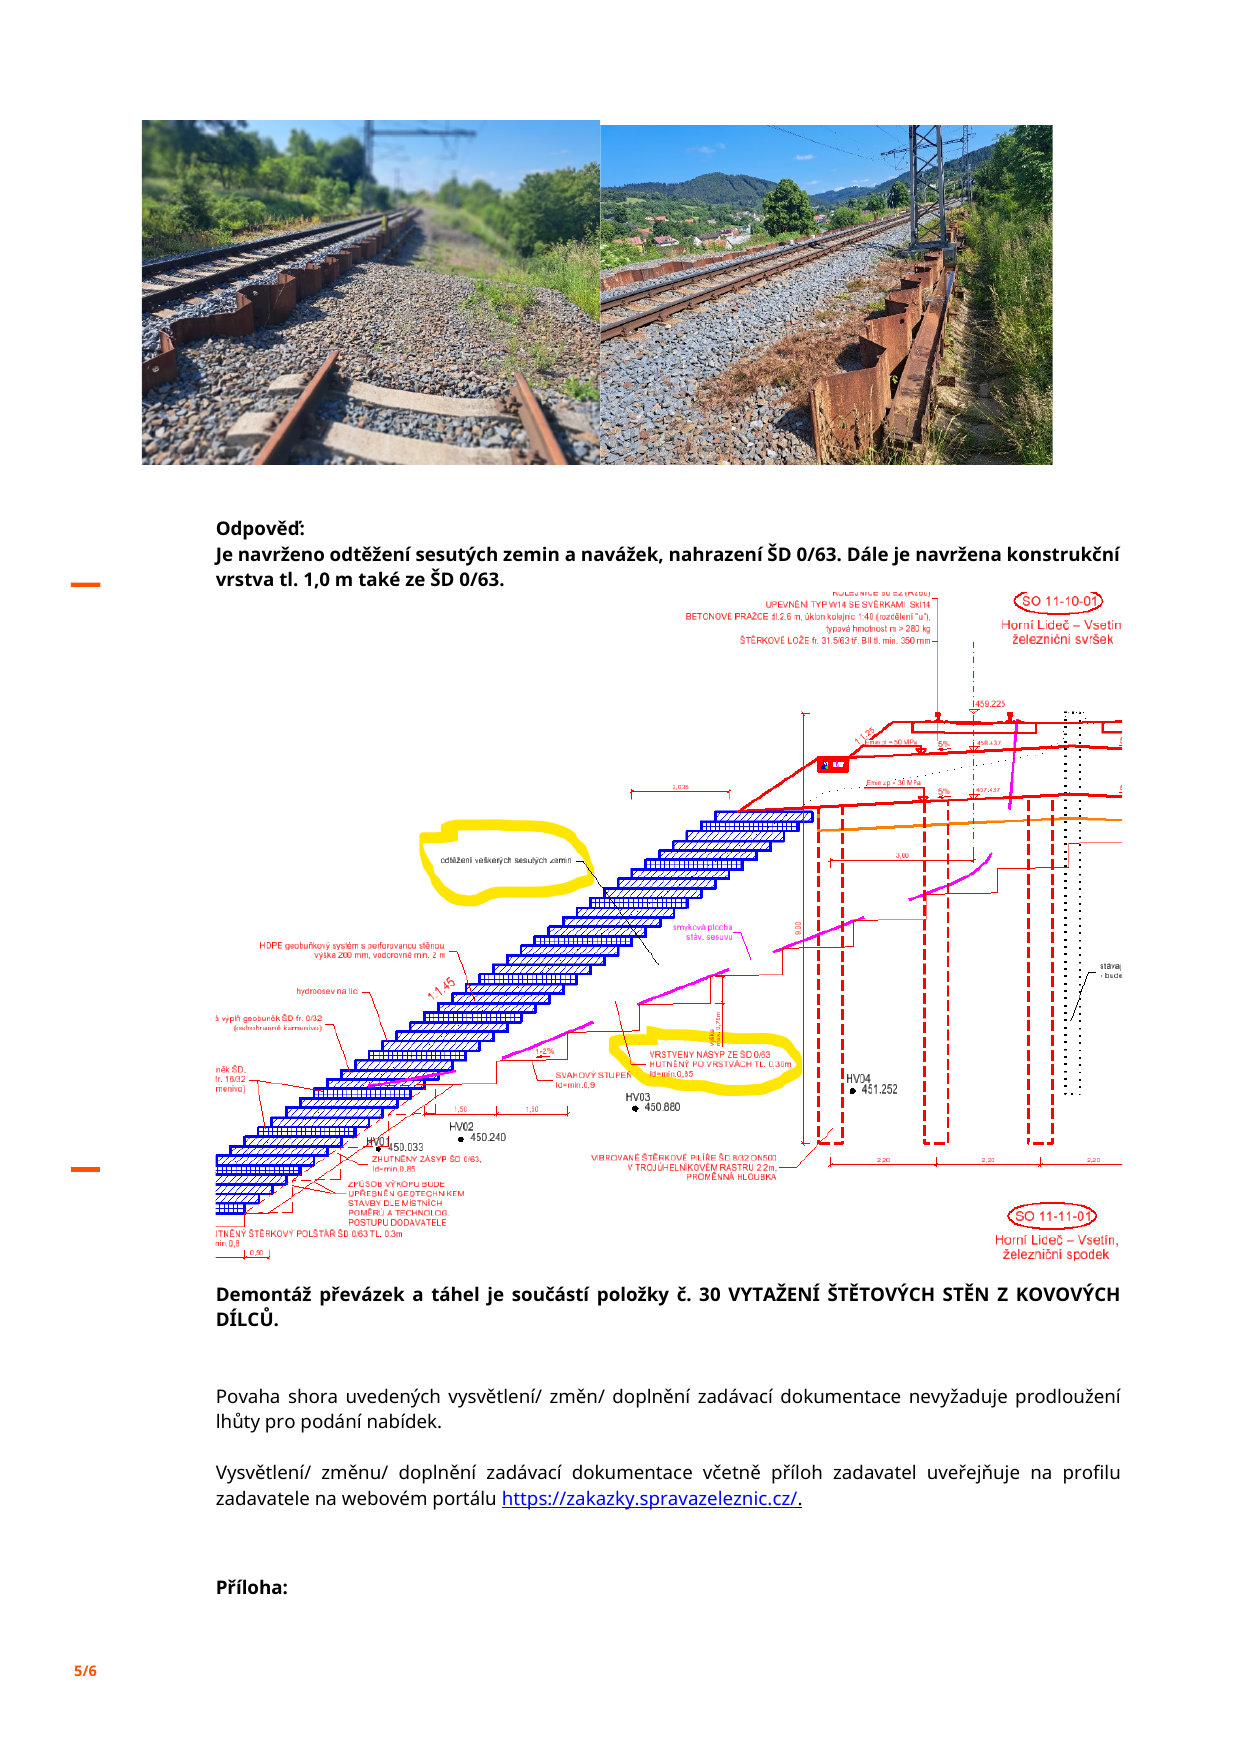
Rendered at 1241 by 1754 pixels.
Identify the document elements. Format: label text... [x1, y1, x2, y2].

text Demontáž převázek a táhel je součástí položky č. 30 VYTAŽENÍ ŠTĚTOVÝCH STĚN Z KOVOVÝCH DÍLCŮ. [216, 1281, 1122, 1332]
text Vysvětlení/ změnu/ doplnění zadávací dokumentace včetně příloh zadavatel uveřejňuje na profilu zadavatele na webovém portálu https://zakazky.spravazeleznic.cz/. [216, 1459, 1122, 1511]
picture [141, 120, 1053, 465]
text Je navrženo odtěžení sesutých zemin a navážek, nahrazení ŠD 0/63. Dále je navržena konstrukční vrstva tl. 1,0 m také ze ŠD 0/63. [216, 541, 1122, 592]
list Povaha shora uvedených vysvětlení/ změn/ doplnění zadávací dokumentace nevyžaduje prodloužení lhůty pro podání nabídek. [216, 1383, 1122, 1434]
picture [215, 592, 1123, 1281]
text Odpověď: [216, 516, 1122, 541]
text Příloha: [216, 1574, 1122, 1599]
